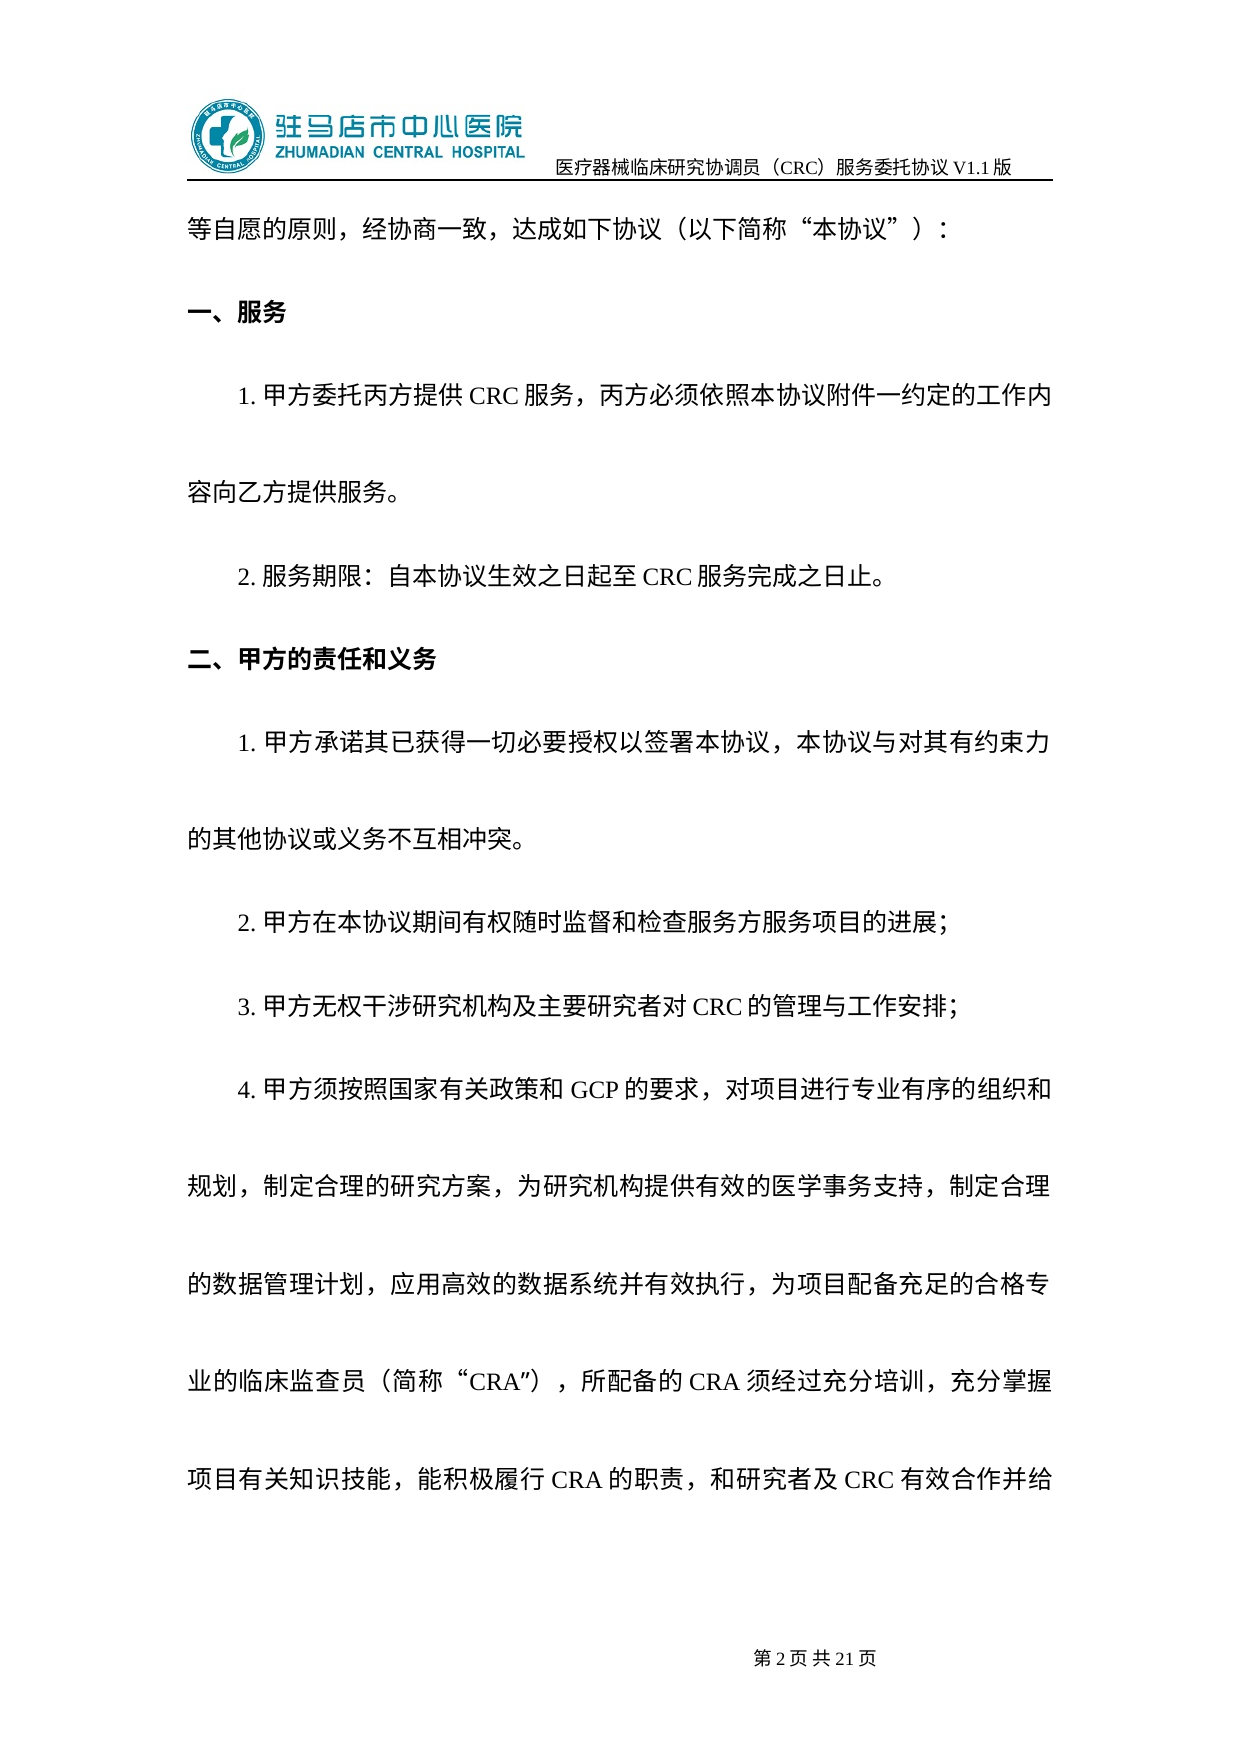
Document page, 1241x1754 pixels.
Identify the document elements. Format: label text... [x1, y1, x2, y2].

text 1. 甲方承诺其已获得一切必要授权以签署本协议，本协议与对其有约束力的其他协议或义务不互相冲突。 [187, 708, 1053, 870]
text 2. 甲方在本协议期间有权随时监督和检查服务方服务项目的进展； [187, 888, 1053, 953]
text 3. 甲方无权干涉研究机构及主要研究者对CRC的管理与工作安排； [187, 972, 1053, 1037]
text 二、甲方的责任和义务 [187, 625, 1053, 690]
picture [187, 88, 527, 174]
text 2. 服务期限：自本协议生效之日起至CRC服务完成之日止。 [187, 542, 1053, 607]
text 一、服务 [187, 278, 1053, 343]
text 1. 甲方委托丙方提供CRC服务，丙方必须依照本协议附件一约定的工作内容向乙方提供服务。 [187, 361, 1053, 523]
